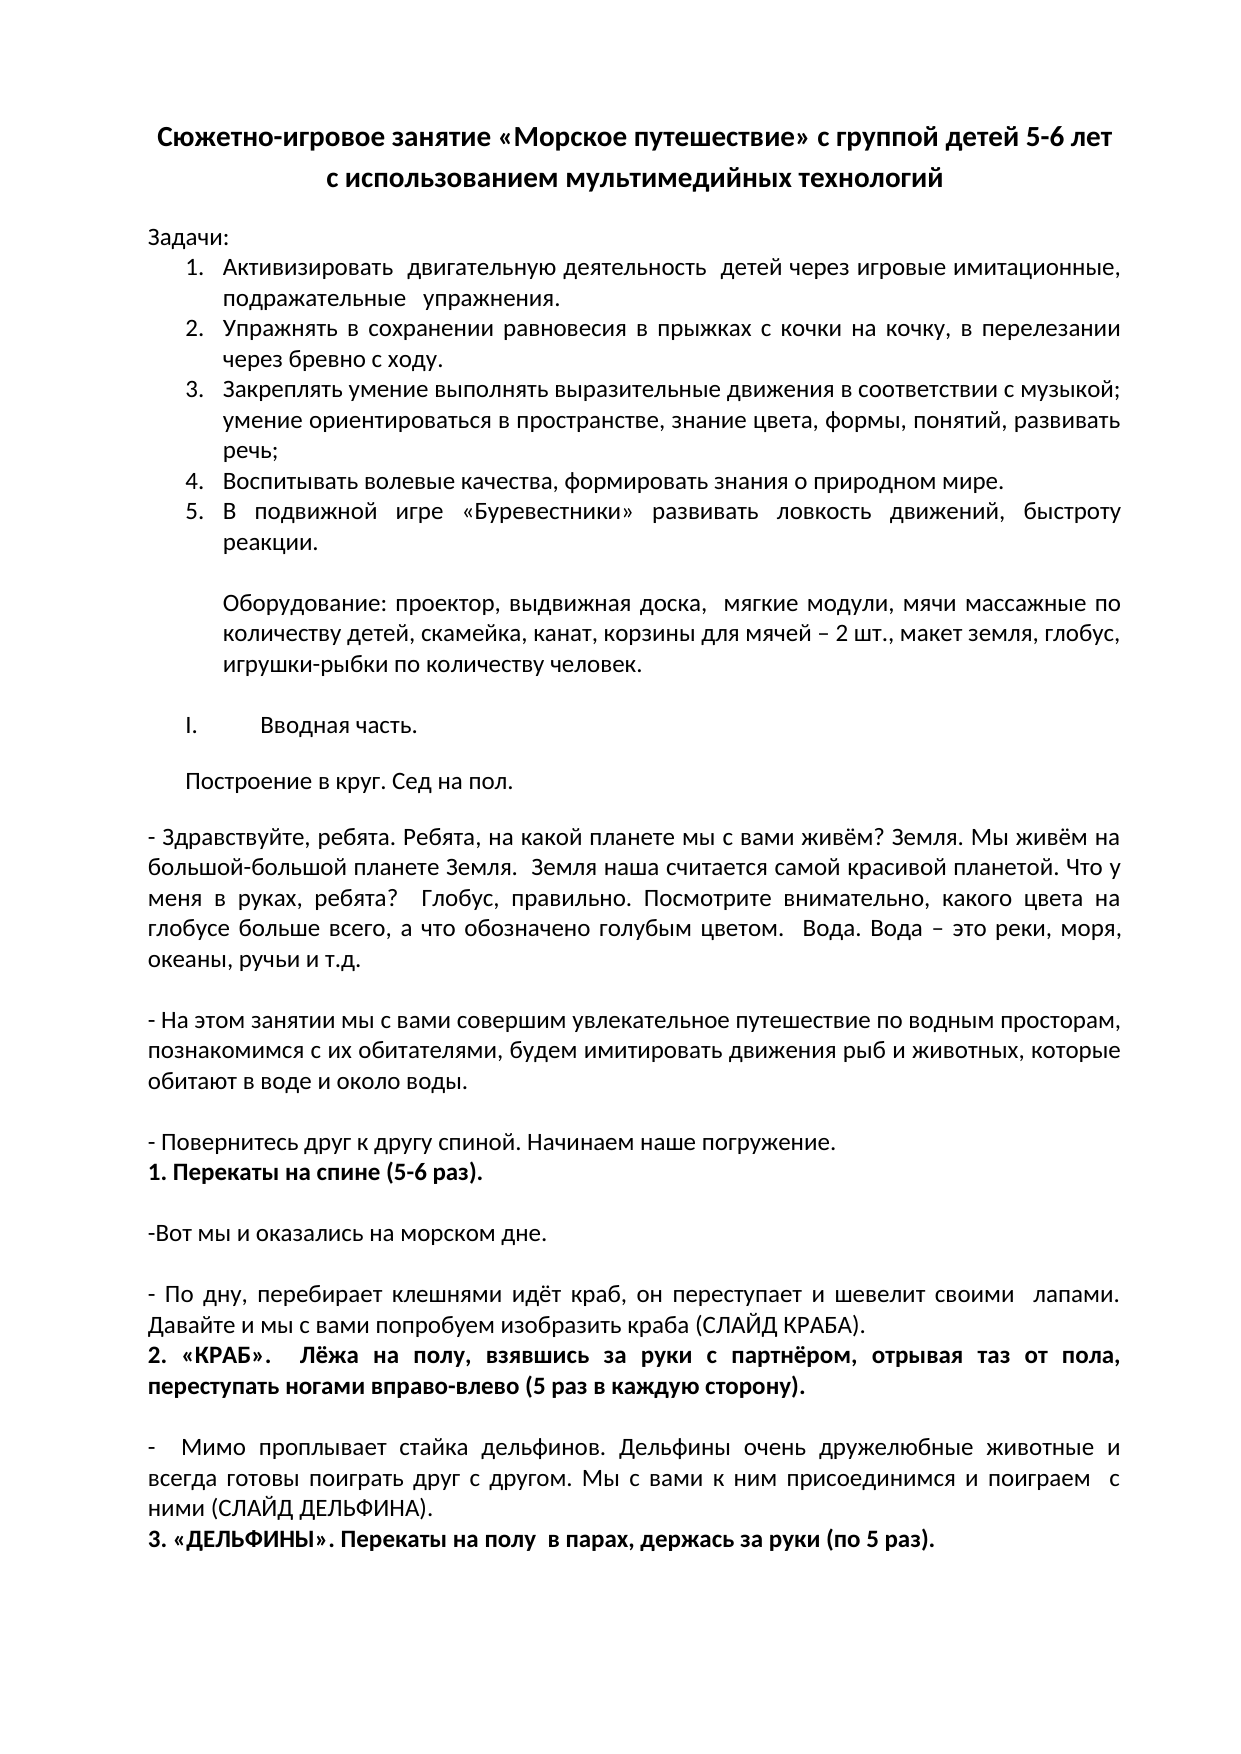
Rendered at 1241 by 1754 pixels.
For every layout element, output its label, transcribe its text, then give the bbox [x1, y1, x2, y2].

list Вводная часть. [185, 709, 1122, 740]
text Задачи: [148, 221, 1122, 251]
text - Мимо проплывает стайка дельфинов. Дельфины очень дружелюбные животные и всегда готовы поиграть друг с другом. Мы с вами к ним присоединимся и поиграем с ними (СЛАЙД ДЕЛЬФИНА). [148, 1431, 1122, 1523]
text 3. «ДЕЛЬФИНЫ». Перекаты на полу в парах, держась за руки (по 5 раз). [148, 1523, 1122, 1553]
text - Здравствуйте, ребята. Ребята, на какой планете мы с вами живём? Земля. Мы живём на большой-большой планете Земля. Земля наша считается самой красивой планетой. Что у меня в руках, ребята? Глобус, правильно. Посмотрите внимательно, какого цвета на глобусе больше всего, а что обозначено голубым цветом. Вода. Вода – это реки, моря, океаны, ручьи и т.д. [148, 821, 1122, 973]
list Закреплять умение выполнять выразительные движения в соответствии с музыкой; умение ориентироваться в пространстве, знание цвета, формы, понятий, развивать речь; [185, 373, 1122, 465]
text - На этом занятии мы с вами совершим увлекательное путешествие по водным просторам, познакомимся с их обитателями, будем имитировать движения рыб и животных, которые обитают в воде и около воды. [148, 1004, 1122, 1096]
text Построение в круг. Сед на пол. [185, 765, 1122, 796]
text 2. «КРАБ». Лёжа на полу, взявшись за руки с партнёром, отрывая таз от пола, переступать ногами вправо-влево (5 раз в каждую сторону). [148, 1340, 1122, 1401]
list В подвижной игре «Буревестники» развивать ловкость движений, быстроту реакции. [185, 496, 1122, 557]
list Воспитывать волевые качества, формировать знания о природном мире. [185, 465, 1122, 496]
text 1. Перекаты на спине (5-6 раз). [148, 1157, 1122, 1187]
text Сюжетно-игровое занятие «Морское путешествие» с группой детей 5-6 лет с использованием мультимедийных технологий [148, 118, 1122, 195]
text - Повернитесь друг к другу спиной. Начинаем наше погружение. [148, 1126, 1122, 1157]
text - По дну, перебирает клешнями идёт краб, он переступает и шевелит своими лапами. Давайте и мы с вами попробуем изобразить краба (СЛАЙД КРАБА). [148, 1279, 1122, 1340]
list Активизировать двигательную деятельность детей через игровые имитационные, подражательные упражнения. [185, 251, 1122, 312]
text Оборудование: проектор, выдвижная доска, мягкие модули, мячи массажные по количеству детей, скамейка, канат, корзины для мячей – 2 шт., макет земля, глобус, игрушки-рыбки по количеству человек. [223, 587, 1122, 679]
list Упражнять в сохранении равновесия в прыжках с кочки на кочку, в перелезании через бревно с ходу. [185, 312, 1122, 373]
text -Вот мы и оказались на морском дне. [148, 1218, 1122, 1248]
